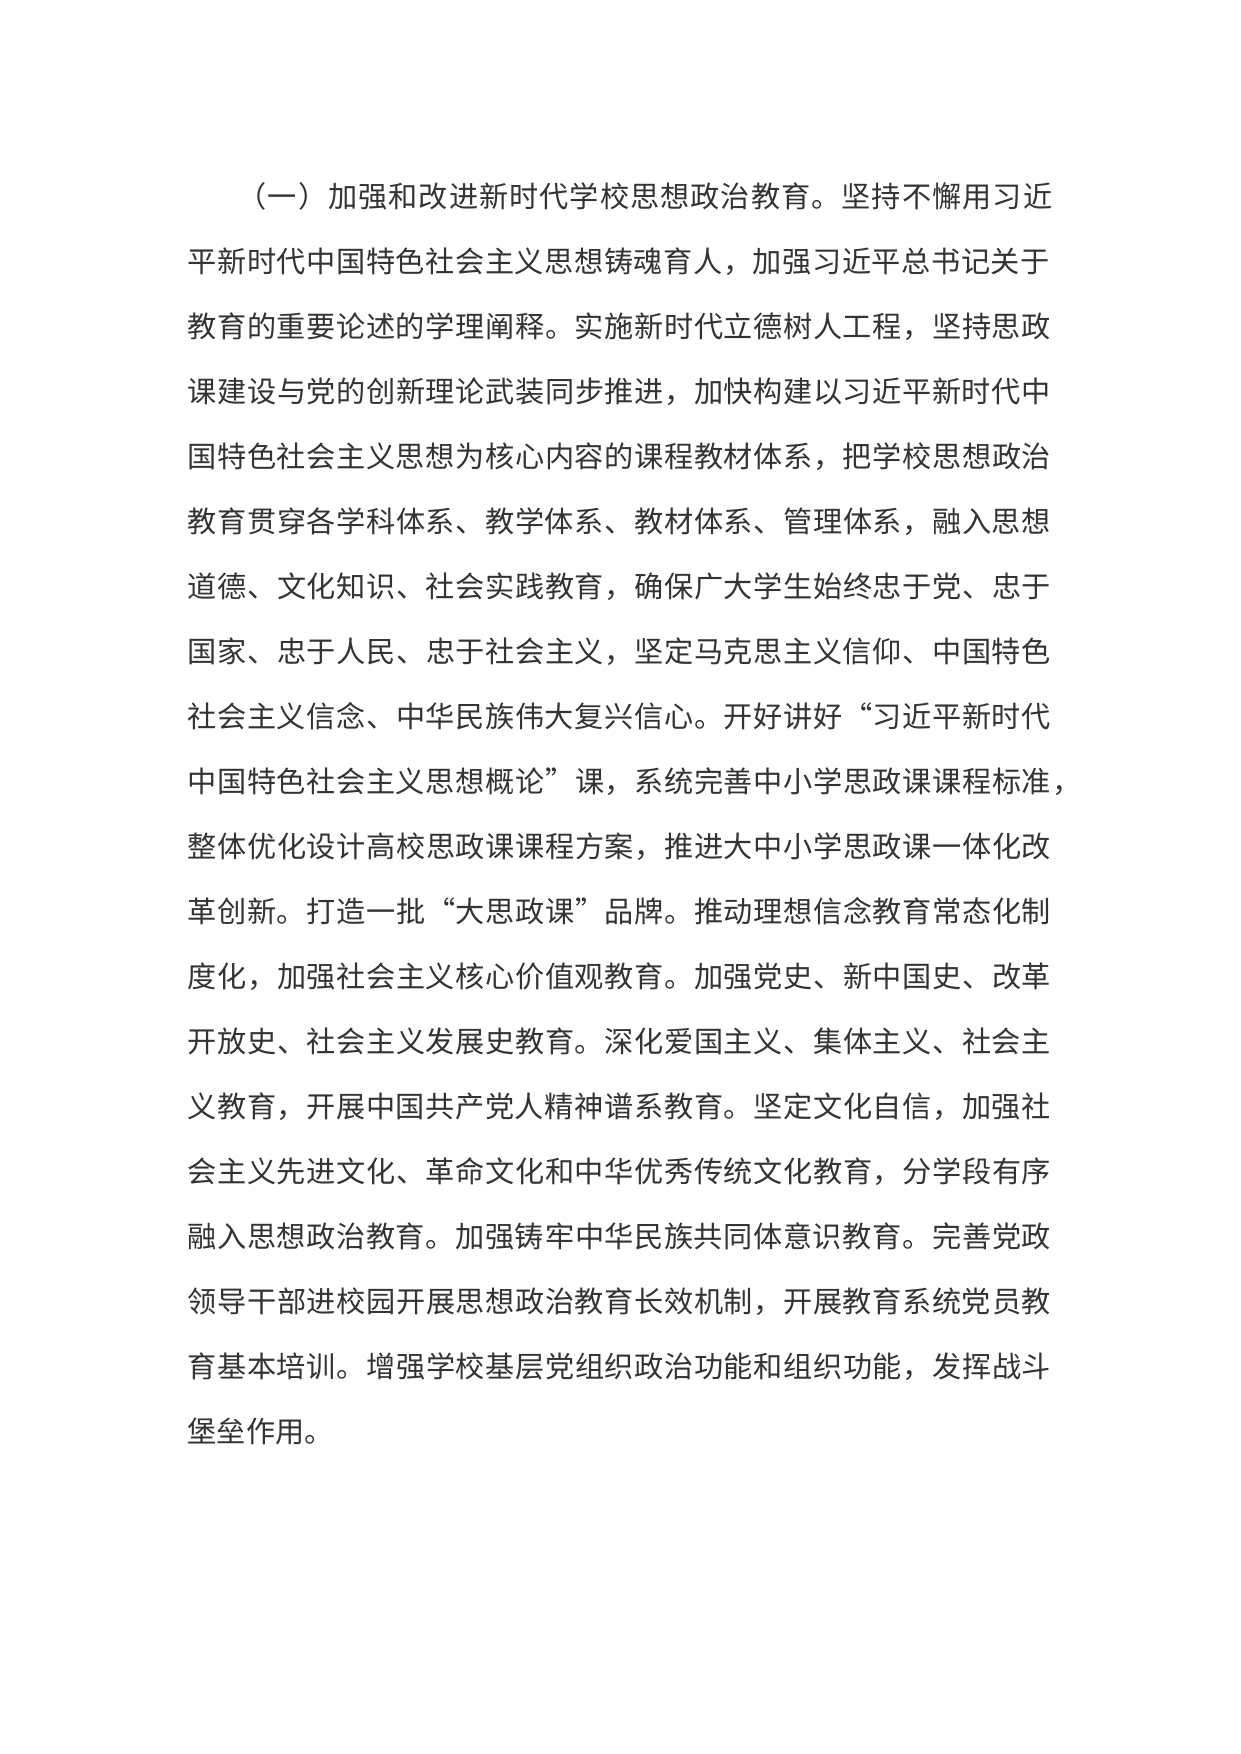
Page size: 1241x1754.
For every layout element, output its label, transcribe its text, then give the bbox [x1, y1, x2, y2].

text （一）加强和改进新时代学校思想政治教育。坚持不懈用习近平新时代中国特色社会主义思想铸魂育人，加强习近平总书记关于教育的重要论述的学理阐释。实施新时代立德树人工程，坚持思政课建设与党的创新理论武装同步推进，加快构建以习近平新时代中国特色社会主义思想为核心内容的课程教材体系，把学校思想政治教育贯穿各学科体系、教学体系、教材体系、管理体系，融入思想道德、文化知识、社会实践教育，确保广大学生始终忠于党、忠于国家、忠于人民、忠于社会主义，坚定马克思主义信仰、中国特色社会主义信念、中华民族伟大复兴信心。开好讲好“习近平新时代中国特色社会主义思想概论”课，系统完善中小学思政课课程标准，整体优化设计高校思政课课程方案，推进大中小学思政课一体化改革创新。打造一批“大思政课”品牌。推动理想信念教育常态化制度化，加强社会主义核心价值观教育。加强党史、新中国史、改革开放史、社会主义发展史教育。深化爱国主义、集体主义、社会主义教育，开展中国共产党人精神谱系教育。坚定文化自信，加强社会主义先进文化、革命文化和中华优秀传统文化教育，分学段有序融入思想政治教育。加强铸牢中华民族共同体意识教育。完善党政领导干部进校园开展思想政治教育长效机制，开展教育系统党员教育基本培训。增强学校基层党组织政治功能和组织功能，发挥战斗堡垒作用。 [187, 162, 1053, 1462]
